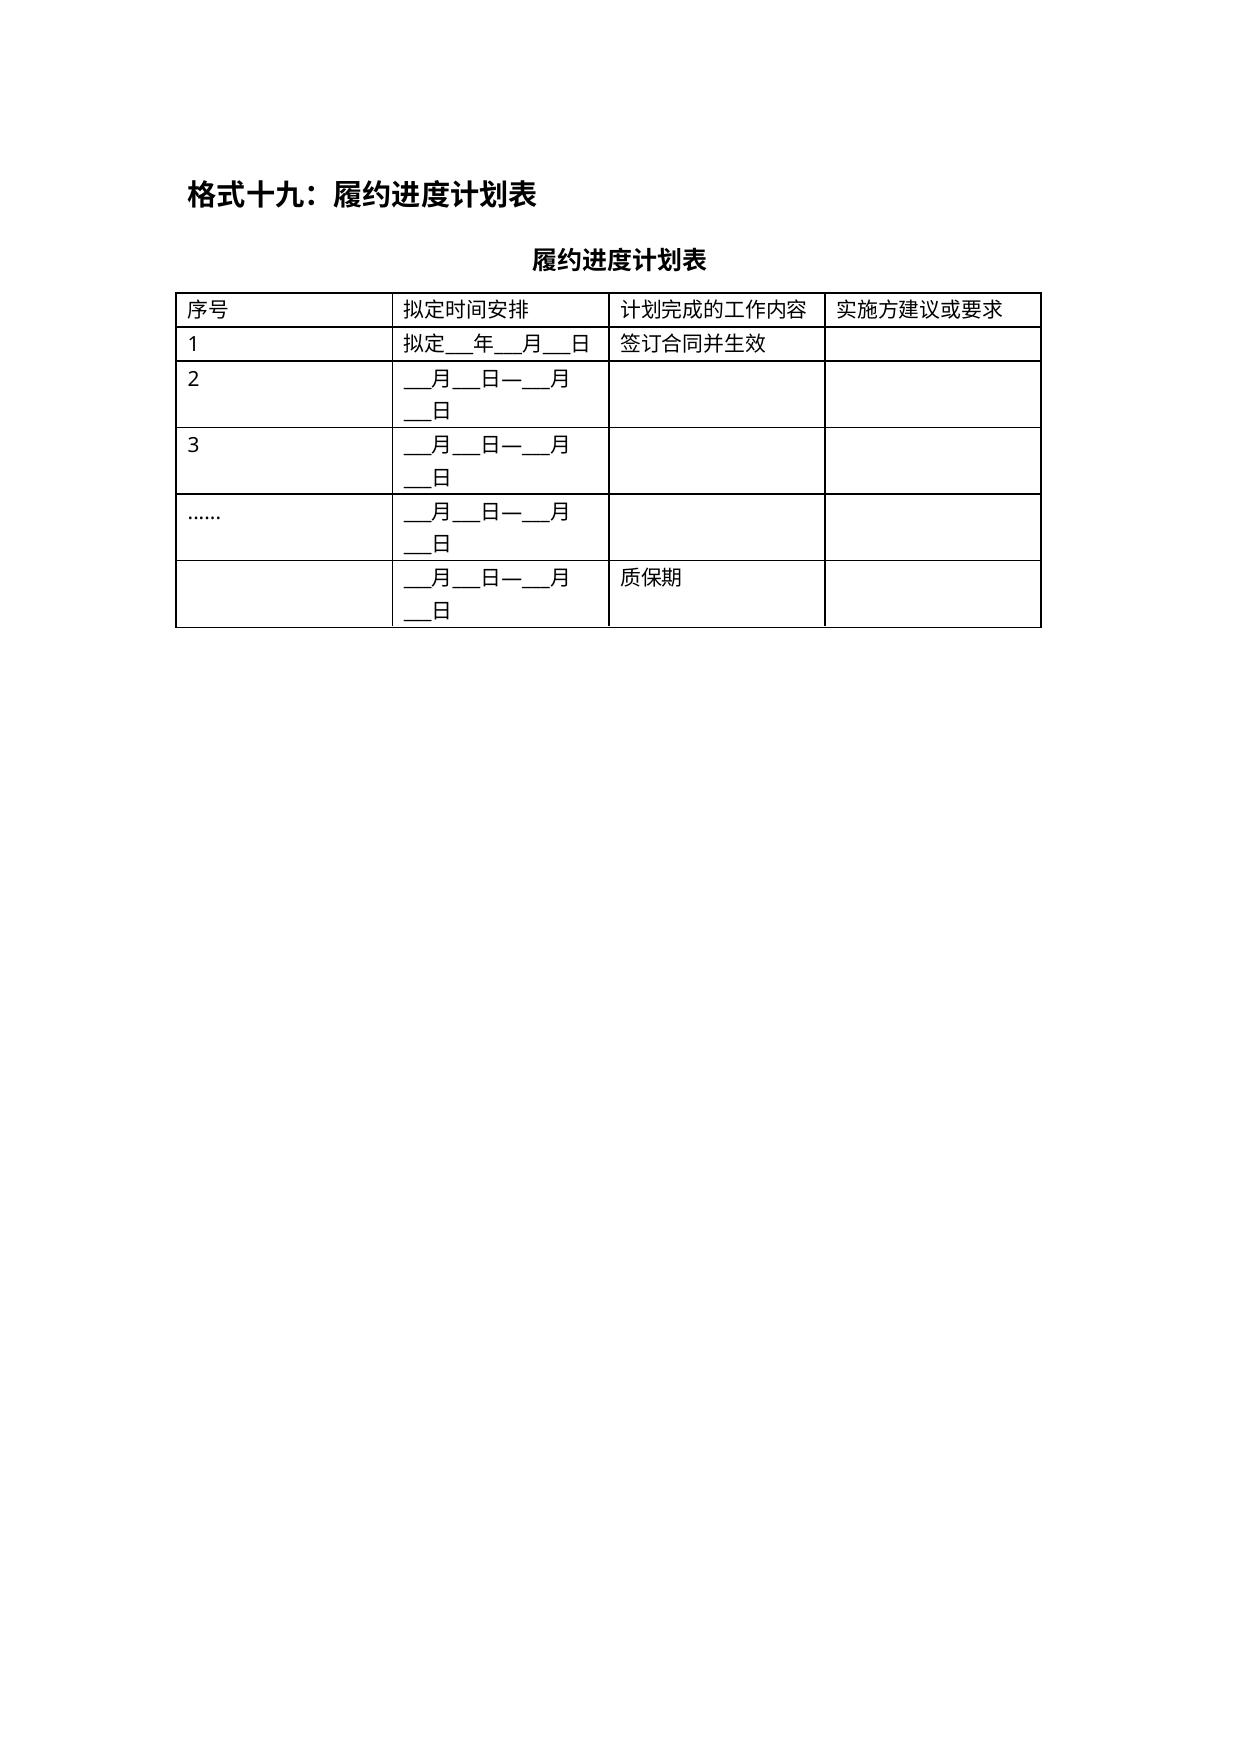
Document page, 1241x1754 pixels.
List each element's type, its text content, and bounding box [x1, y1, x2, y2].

table_cell ___月___日—___月___日 [393, 561, 608, 626]
table_cell [177, 561, 392, 626]
table_cell 质保期 [610, 561, 824, 626]
table_header 实施方建议或要求 [826, 294, 1040, 326]
table_header 拟定时间安排 [393, 294, 608, 326]
table_cell ___月___日—___月___日 [393, 495, 608, 560]
table_header 序号 [177, 294, 392, 326]
table_header 计划完成的工作内容 [610, 294, 824, 326]
table_cell 3 [177, 428, 392, 493]
table_cell [610, 495, 824, 560]
table_cell [610, 428, 824, 493]
table_cell ___月___日—___月___日 [393, 428, 608, 493]
table_cell [826, 362, 1040, 427]
table_cell [826, 328, 1040, 360]
table_cell [826, 428, 1040, 493]
table_cell [826, 561, 1040, 626]
table_cell 2 [177, 362, 392, 427]
table_cell 1 [177, 328, 392, 360]
table_cell [826, 495, 1040, 560]
table_cell 签订合同并生效 [610, 328, 824, 360]
table_cell ...... [177, 495, 392, 560]
table_cell [610, 362, 824, 427]
table_cell 拟定___年___月___日 [393, 328, 608, 360]
table_cell ___月___日—___月___日 [393, 362, 608, 427]
text 格式十九：履约进度计划表 [187, 162, 1053, 227]
text 履约进度计划表 [187, 227, 1053, 292]
